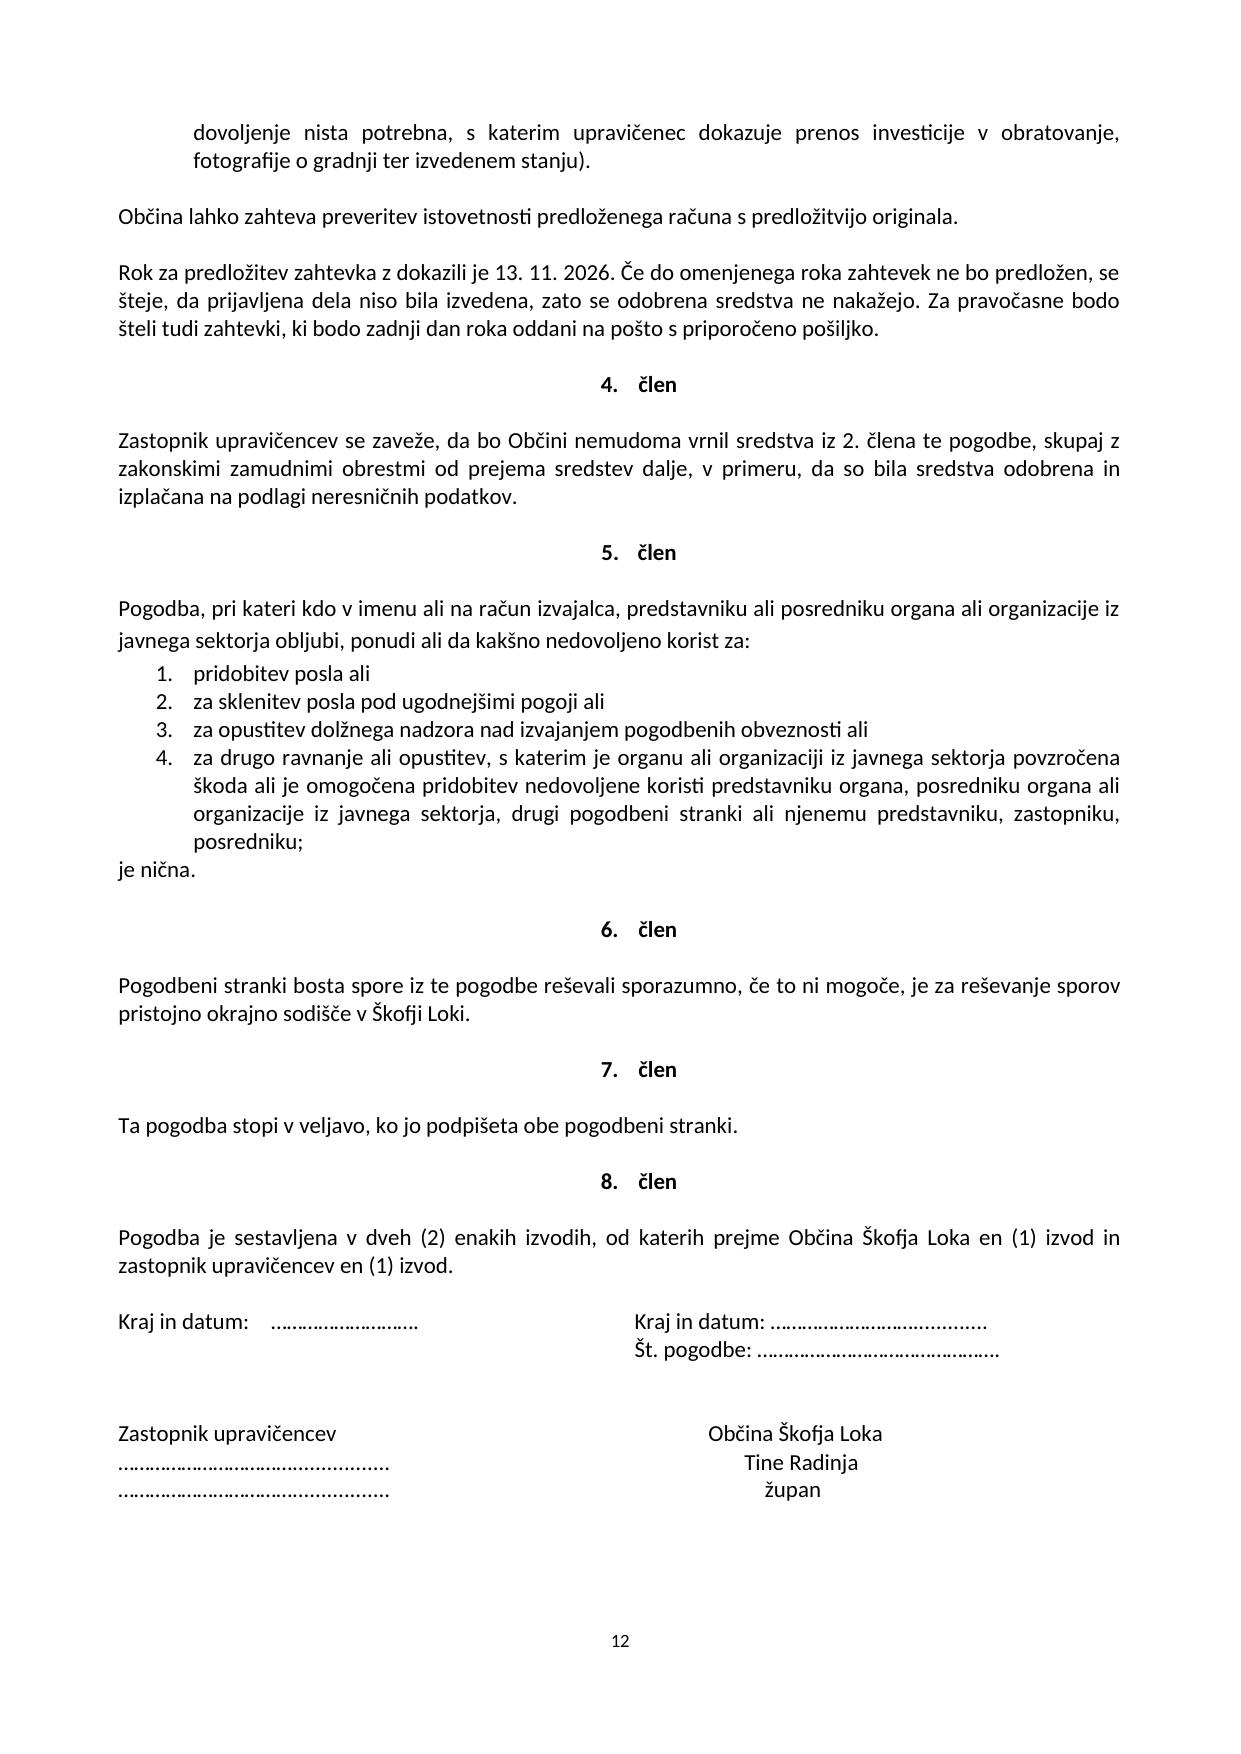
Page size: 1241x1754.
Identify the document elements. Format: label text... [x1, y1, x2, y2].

text Občina lahko zahteva preveritev istovetnosti predloženega računa s predložitvijo originala. [118, 202, 1122, 230]
text Št. pogodbe: ………………………………………. [118, 1336, 1122, 1363]
text Pogodba je sestavljena v dveh (2) enakih izvodih, od katerih prejme Občina Škofja Loka en (1) izvod in zastopnik upravičencev en (1) izvod. [118, 1223, 1122, 1279]
list za drugo ravnanje ali opustitev, s katerim je organu ali organizaciji iz javnega sektorja povzročena škoda ali je omogočena pridobitev nedovoljene koristi predstavniku organa, posredniku organa ali organizacije iz javnega sektorja, drugi pogodbeni stranki ali njenemu predstavniku, zastopniku, posredniku; [156, 743, 1122, 855]
text Zastopnik upravičencev Občina Škofja Loka [118, 1419, 1122, 1448]
text Pogodba, pri kateri kdo v imenu ali na račun izvajalca, predstavniku ali posredniku organa ali organizacije iz javnega sektorja obljubi, ponudi ali da kakšno nedovoljeno korist za: [118, 594, 1122, 655]
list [156, 118, 1122, 174]
text Rok za predložitev zahtevka z dokazili je 13. 11. 2026. Če do omenjenega roka zahtevek ne bo predložen, se šteje, da prijavljena dela niso bila izvedena, zato se odobrena sredstva ne nakažejo. Za pravočasne bodo šteli tudi zahtevki, ki bodo zadnji dan roka oddani na pošto s priporočeno pošiljko. [118, 258, 1122, 342]
list za opustitev dolžnega nadzora nad izvajanjem pogodbenih obveznosti ali [156, 715, 1122, 743]
list člen [156, 1055, 1122, 1083]
list člen [156, 915, 1122, 943]
list člen [156, 370, 1122, 398]
text Pogodbeni stranki bosta spore iz te pogodbe reševali sporazumno, če to ni mogoče, je za reševanje sporov pristojno okrajno sodišče v Škofji Loki. [118, 971, 1122, 1027]
text Ta pogodba stopi v veljavo, ko jo podpišeta obe pogodbeni stranki. [118, 1111, 1122, 1139]
text ……………………………................. Tine Radinja [118, 1448, 1122, 1476]
text 5. člen [156, 538, 1122, 566]
text je nična. [118, 855, 1122, 883]
list pridobitev posla ali [156, 659, 1122, 687]
text Zastopnik upravičencev se zaveže, da bo Občini nemudoma vrnil sredstva iz 2. člena te pogodbe, skupaj z zakonskimi zamudnimi obrestmi od prejema sredstev dalje, v primeru, da so bila sredstva odobrena in izplačana na podlagi neresničnih podatkov. [118, 426, 1122, 510]
list člen [156, 1167, 1122, 1195]
list za sklenitev posla pod ugodnejšimi pogoji ali [156, 687, 1122, 715]
text ……………………………................. župan [118, 1476, 1122, 1504]
text Kraj in datum: ………………………. Kraj in datum: ………………………............. [118, 1307, 1122, 1336]
